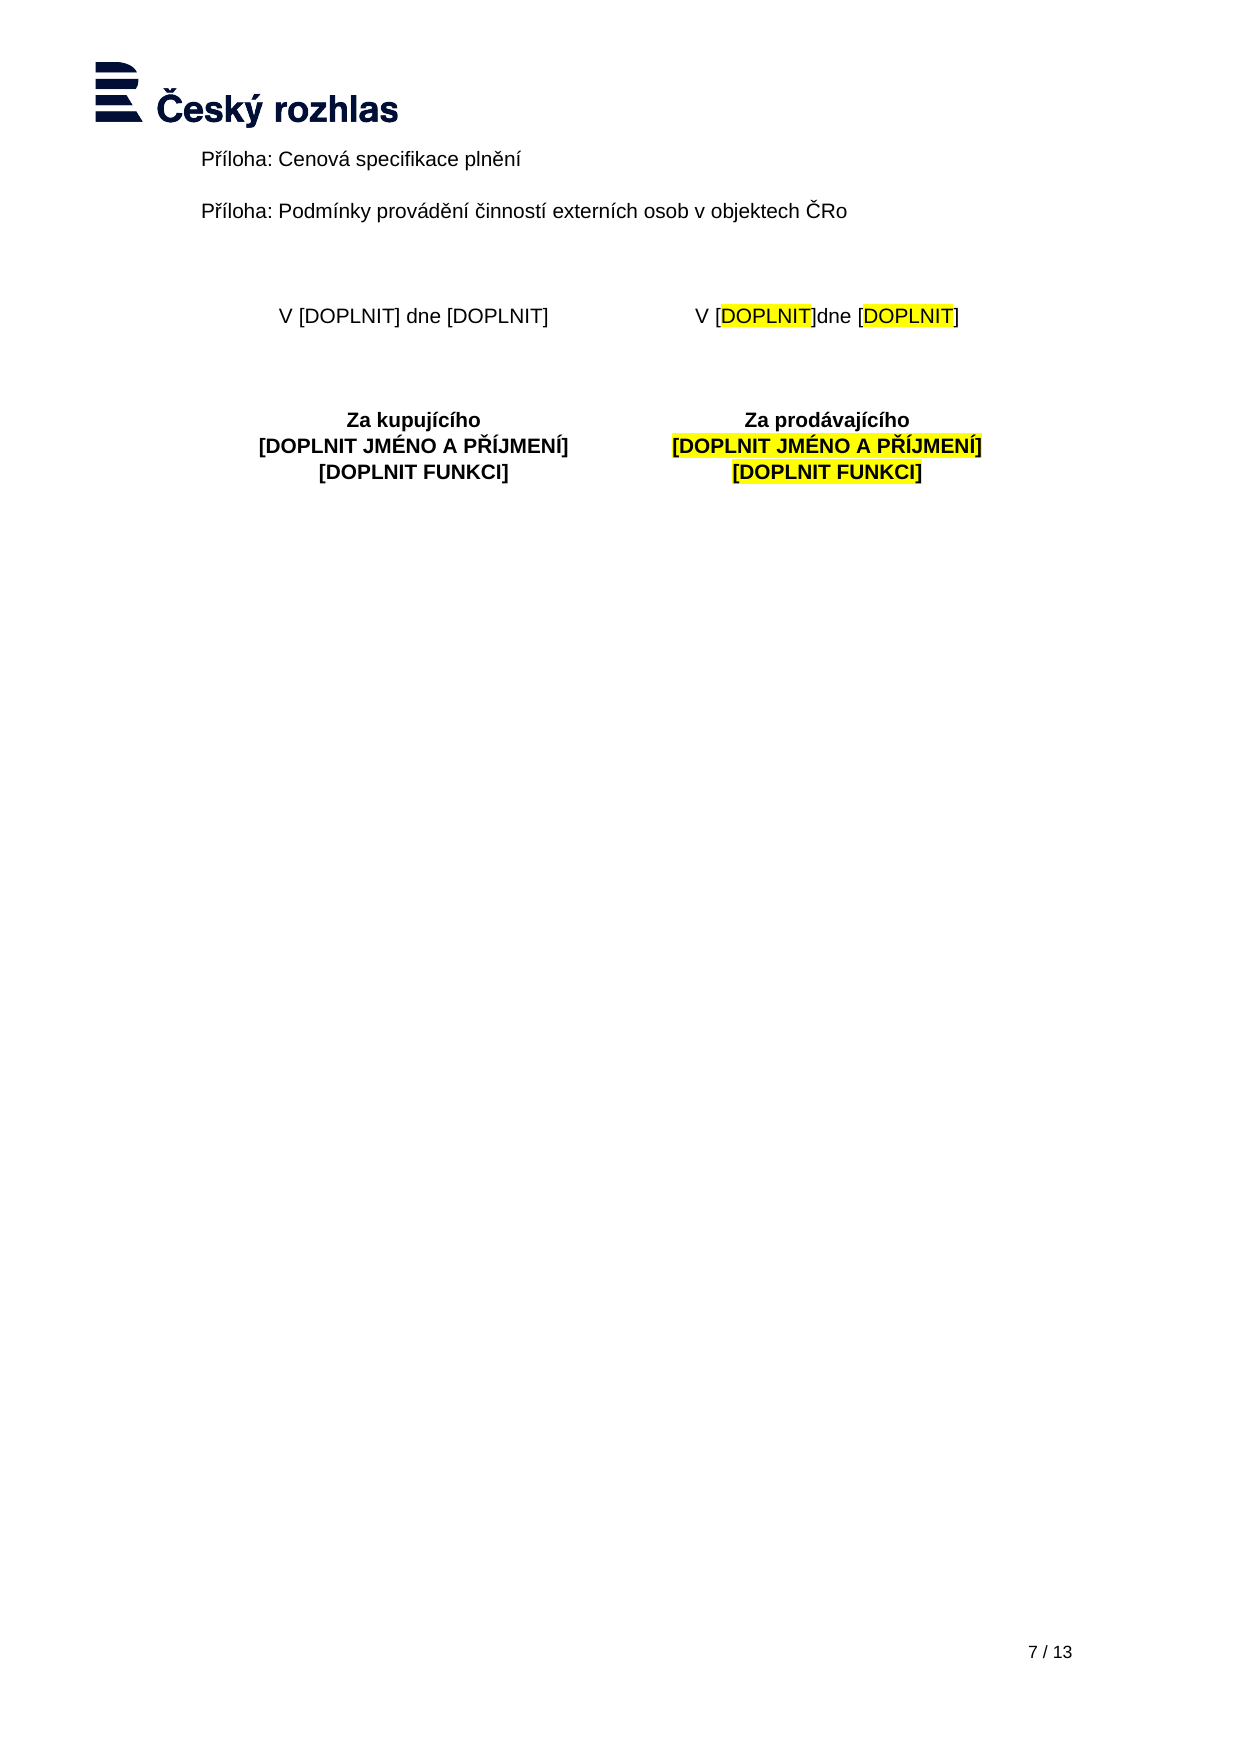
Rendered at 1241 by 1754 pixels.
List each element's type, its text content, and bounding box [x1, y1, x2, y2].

list Příloha: Cenová specifikace plnění [201, 146, 1072, 172]
table_header V [DOPLNIT]dne [DOPLNIT] [621, 302, 1033, 328]
picture [95, 62, 398, 128]
list Příloha: Podmínky provádění činností externích osob v objektech ČRo [201, 198, 1072, 224]
table_cell Za prodávajícího [DOPLNIT JMÉNO A PŘÍJMENÍ] [DOPLNIT FUNKCI] [621, 328, 1033, 484]
table_cell Za kupujícího [DOPLNIT JMÉNO A PŘÍJMENÍ] [DOPLNIT FUNKCI] [207, 328, 621, 484]
table_header V [DOPLNIT] dne [DOPLNIT] [207, 302, 621, 328]
